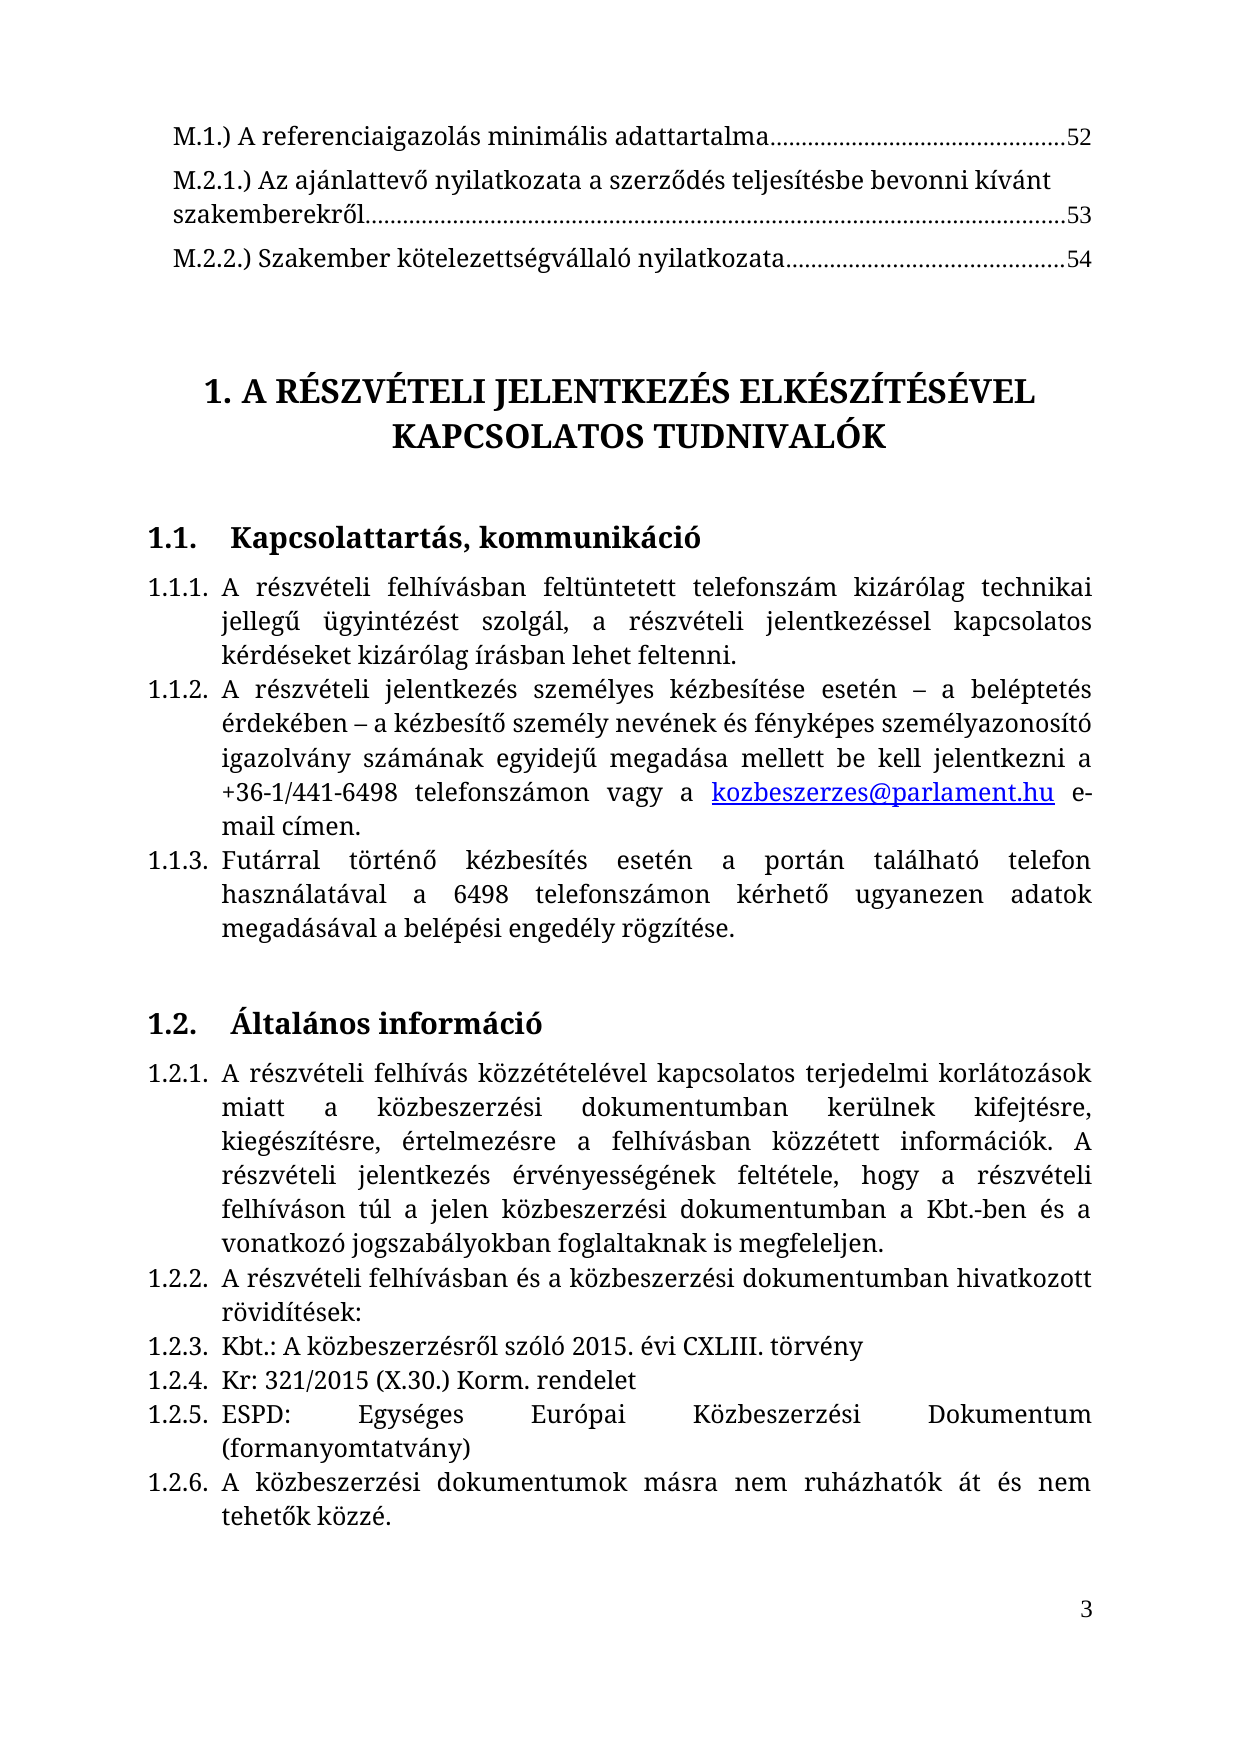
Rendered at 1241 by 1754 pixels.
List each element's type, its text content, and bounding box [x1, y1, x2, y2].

list A részvételi felhívásban feltüntetett telefonszám kizárólag technikai jellegű ügyintézést szolgál, a részvételi jelentkezéssel kapcsolatos kérdéseket kizárólag írásban lehet feltenni. [148, 570, 1093, 672]
list ESPD: Egységes Európai Közbeszerzési Dokumentum (formanyomtatvány) [148, 1396, 1093, 1464]
list Kbt.: A közbeszerzésről szóló 2015. évi CXLIII. törvény [148, 1328, 1093, 1362]
list A részvételi jelentkezés személyes kézbesítése esetén – a beléptetés érdekében – a kézbesítő személy nevének és fényképes személyazonosító igazolvány számának egyidejű megadása mellett be kell jelentkezni a +36-1/441-6498 telefonszámon vagy a kozbeszerzes@parlament.hu e-mail címen. [148, 672, 1093, 842]
list Futárral történő kézbesítés esetén a portán található telefon használatával a 6498 telefonszámon kérhető ugyanezen adatok megadásával a belépési engedély rögzítése. [148, 842, 1093, 944]
list A részvételi felhívás közzétételével kapcsolatos terjedelmi korlátozások miatt a közbeszerzési dokumentumban kerülnek kifejtésre, kiegészítésre, értelmezésre a felhívásban közzétett információk. A részvételi jelentkezés érvényességének feltétele, hogy a részvételi felhíváson túl a jelen közbeszerzési dokumentumban a Kbt.-ben és a vonatkozó jogszabályokban foglaltaknak is megfeleljen. [148, 1056, 1093, 1260]
list Kr: 321/2015 (X.30.) Korm. rendelet [148, 1362, 1093, 1396]
subtitle Általános információ [148, 1004, 1093, 1043]
subtitle Kapcsolattartás, kommunikáció [148, 518, 1093, 557]
list A közbeszerzési dokumentumok másra nem ruházhatók át és nem tehetők közzé. [148, 1464, 1093, 1533]
list A részvételi felhívásban és a közbeszerzési dokumentumban hivatkozott rövidítések: [148, 1260, 1093, 1328]
subtitle A RÉSZVÉTELI JELENTKEZÉS ELKÉSZÍTÉSÉVEL KAPCSOLATOS TUDNIVALÓK [148, 368, 1093, 459]
